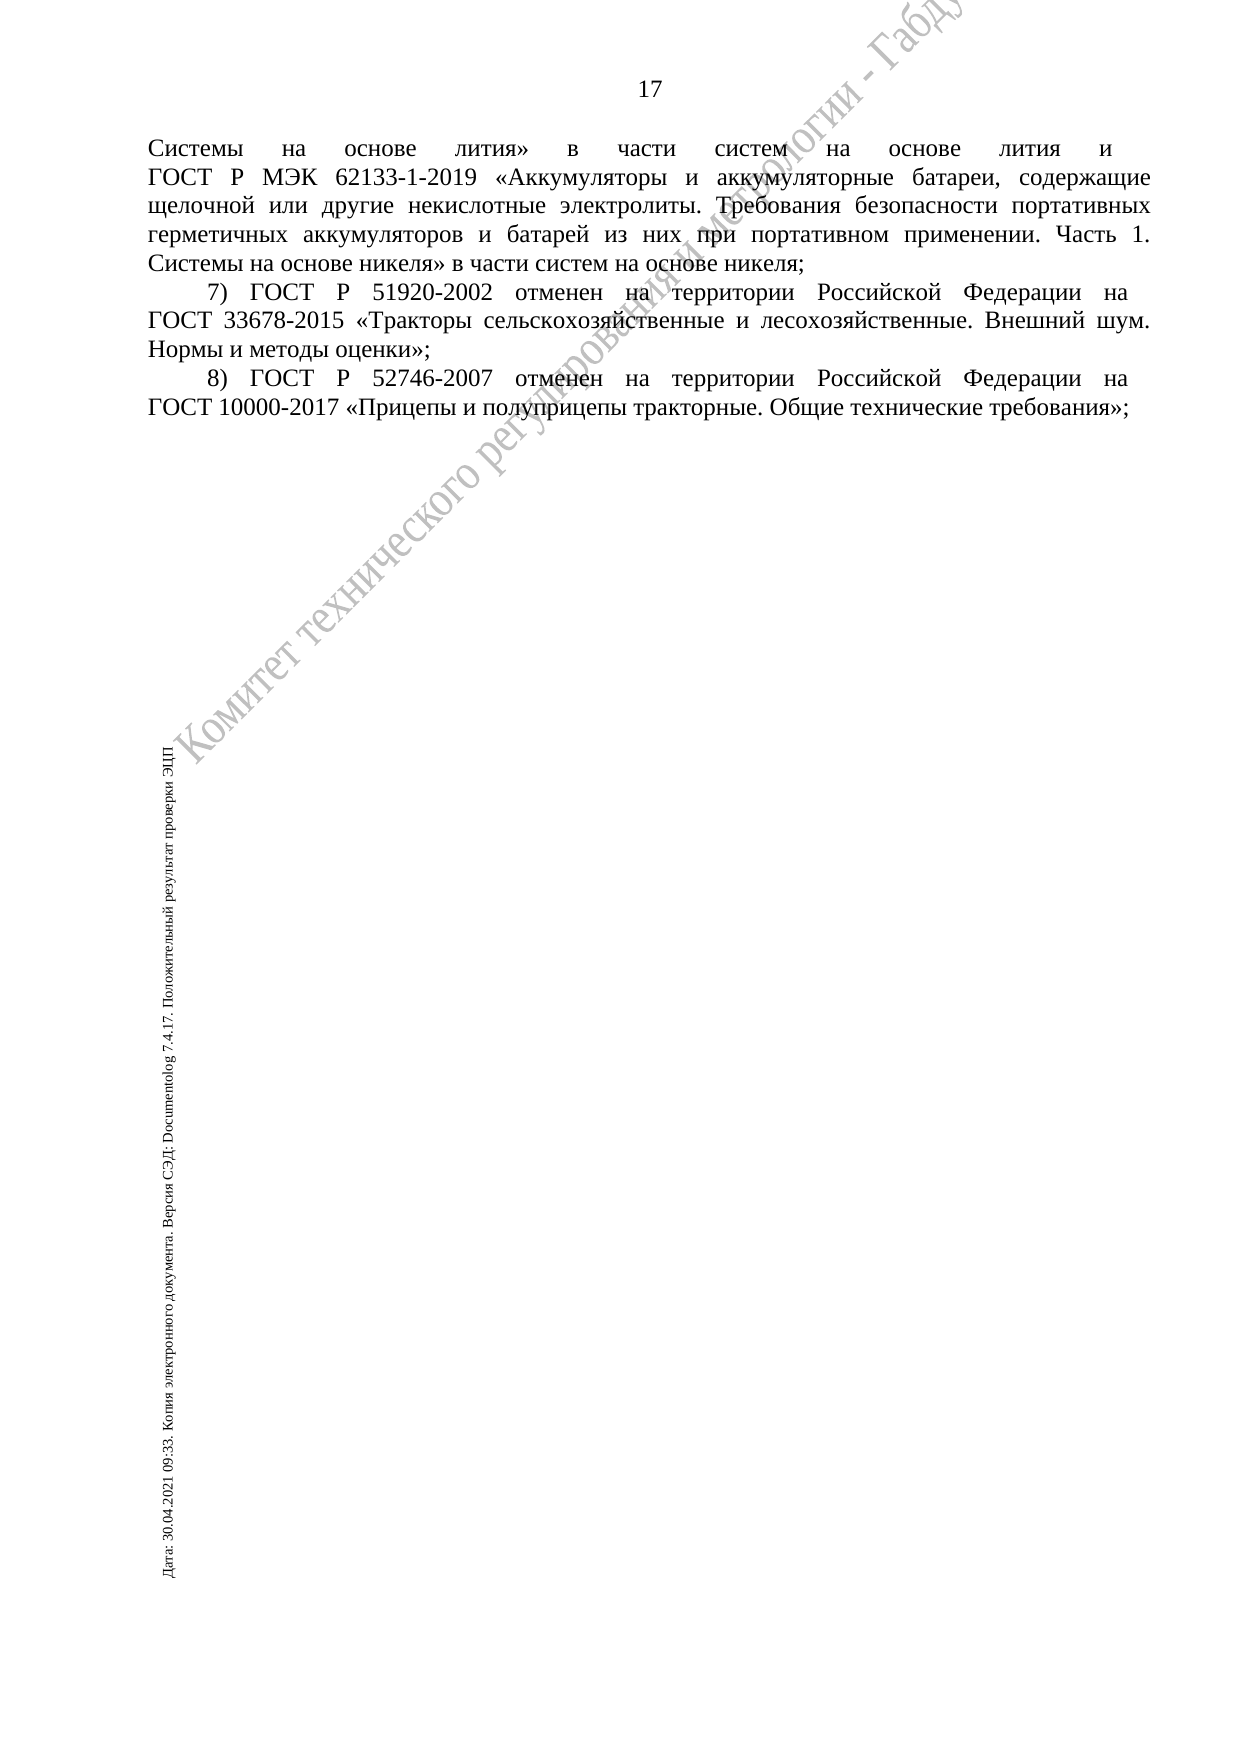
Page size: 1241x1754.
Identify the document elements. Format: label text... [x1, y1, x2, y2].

text 6) ГОСТ Р МЭК 62133-2004 заменен на территории Российской Федерации на ГОСТ Р МЭК 62133-2-2019 «Аккумуляторы и аккумуляторные батареи, содержащие щелочной или другие некислотные электролиты. Требования безопасности портативных герметичных аккумуляторов и батарей из них при портативном применении. Часть 2. Системы на основе лития» в части систем на основе лития и ГОСТ Р МЭК 62133-1-2019 «Аккумуляторы и аккумуляторные батареи, содержащие щелочной или другие некислотные электролиты. Требования безопасности портативных герметичных аккумуляторов и батарей из них при портативном применении. Часть 1. Системы на основе никеля» в части систем на основе никеля; [148, 133, 1152, 277]
text 7) ГОСТ Р 51920-2002 отменен на территории Российской Федерации на ГОСТ 33678-2015 «Тракторы сельскохозяйственные и лесохозяйственные. Внешний шум. Нормы и методы оценки»; [148, 277, 1152, 363]
text 8) ГОСТ Р 52746-2007 отменен на территории Российской Федерации на ГОСТ 10000-2017 «Прицепы и полуприцепы тракторные. Общие технические требования»; [148, 363, 1152, 420]
